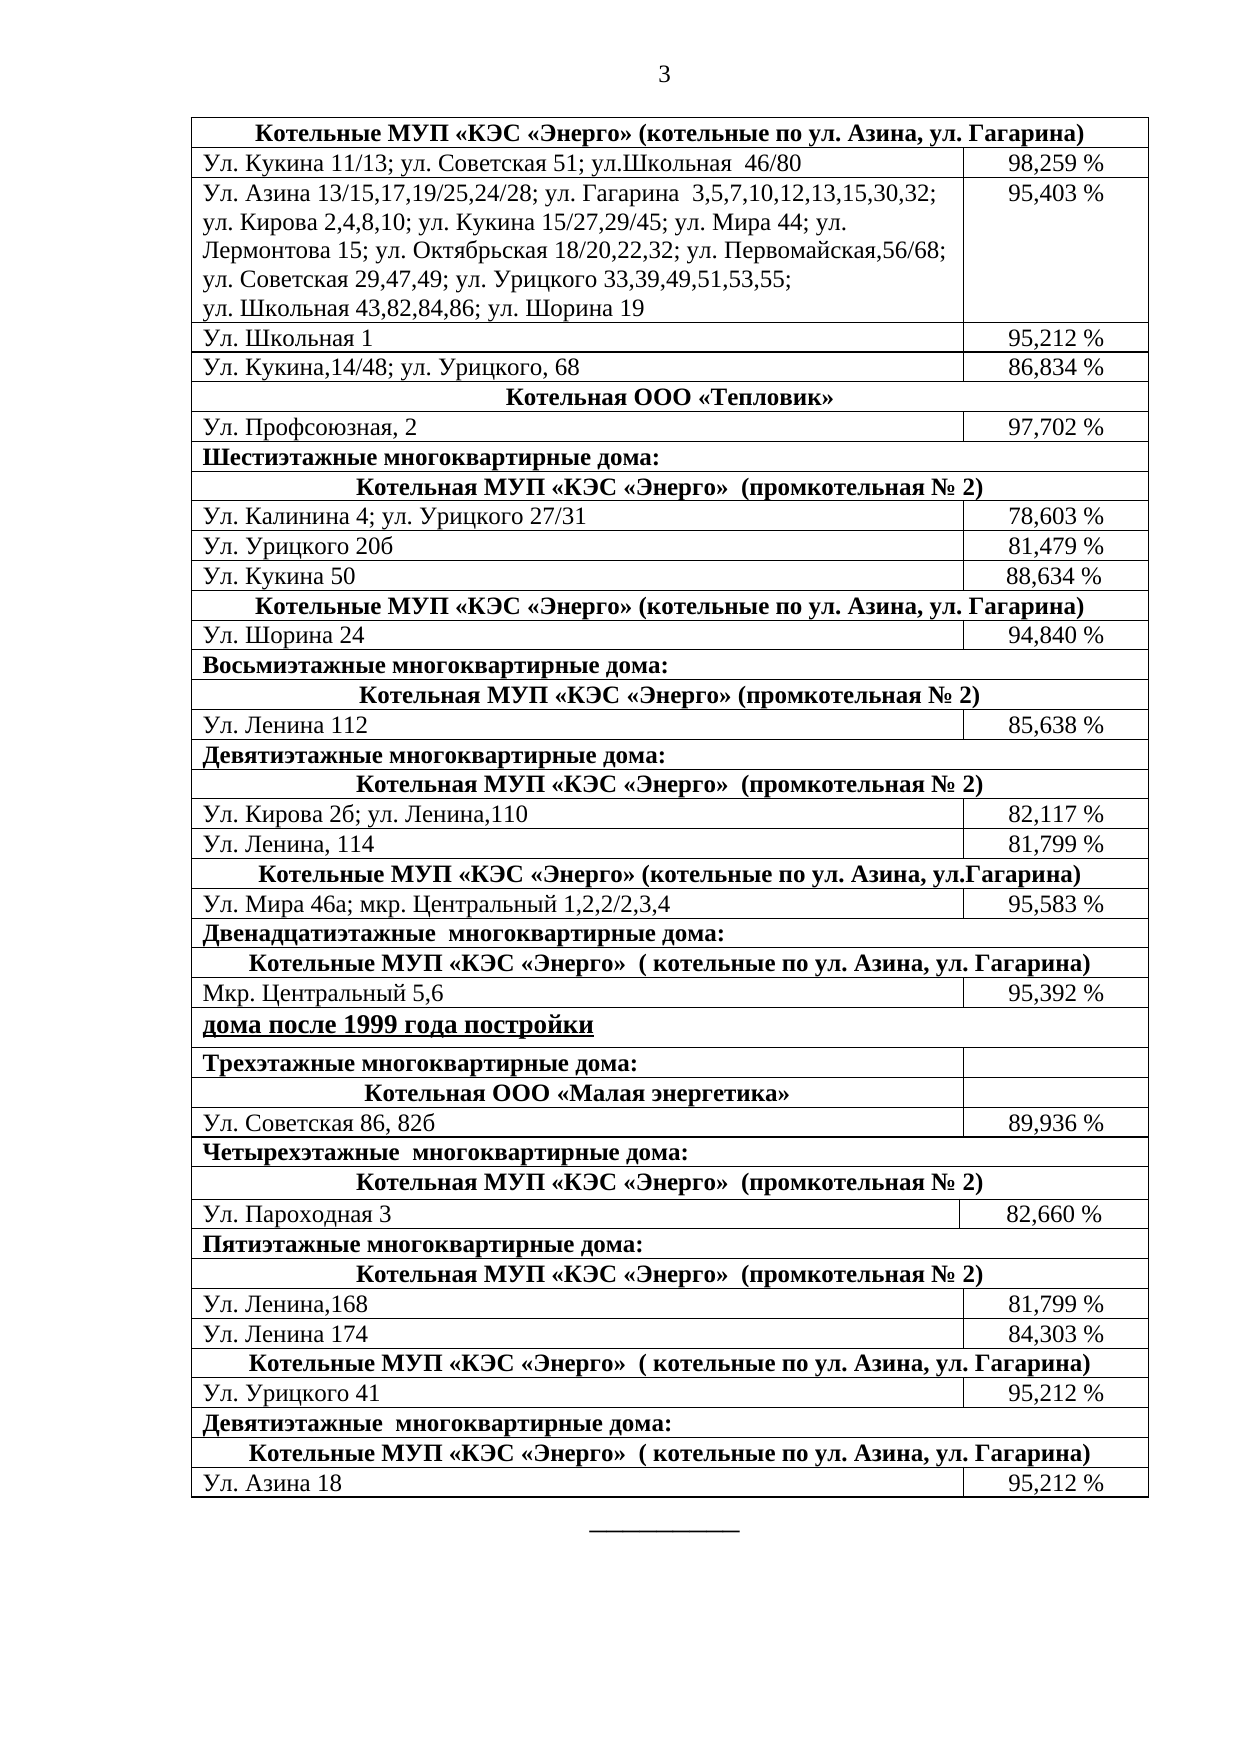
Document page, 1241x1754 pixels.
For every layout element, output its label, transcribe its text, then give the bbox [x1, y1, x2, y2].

table_cell дома после 1999 года постройки [192, 1008, 1148, 1047]
table_cell Котельная МУП «КЭС «Энерго» (промкотельная № 2) [192, 680, 1148, 709]
table_cell Ул. Школьная 1 [192, 323, 963, 351]
table_cell Ул. Ленина 174 [192, 1319, 963, 1347]
table_cell 78,603 % [964, 501, 1148, 530]
text _________ [177, 1497, 1152, 1536]
table_cell Котельная МУП «КЭС «Энерго» (промкотельная № 2) [192, 770, 1148, 798]
table_cell Трехэтажные многоквартирные дома: [192, 1048, 963, 1077]
table_cell Ул. Кукина 11/13; ул. Советская 51; ул.Школьная 46/80 [192, 148, 963, 177]
table_cell Ул. Ленина,168 [192, 1289, 963, 1318]
table_cell 85,638 % [964, 710, 1148, 739]
table_cell Ул. Пароходная 3 [192, 1200, 959, 1228]
table_cell Двенадцатиэтажные многоквартирные дома: [192, 919, 1148, 947]
table_cell Четырехэтажные многоквартирные дома: [192, 1138, 1148, 1166]
table_cell [964, 1078, 1148, 1107]
table_cell 98,259 % [964, 148, 1148, 177]
table_cell 95,212 % [964, 1468, 1148, 1496]
table_cell Ул. Шорина 24 [192, 621, 963, 649]
table_cell 95,403 % [964, 178, 1148, 322]
table_cell 86,834 % [964, 353, 1148, 381]
table_cell 82,117 % [964, 799, 1148, 828]
table_cell Девятиэтажные многоквартирные дома: [192, 1408, 1148, 1437]
table_cell Котельные МУП «КЭС «Энерго» ( котельные по ул. Азина, ул. Гагарина) [192, 1438, 1148, 1467]
table_cell Ул. Мира 46а; мкр. Центральный 1,2,2/2,3,4 [192, 889, 963, 917]
table_cell Ул. Азина 13/15,17,19/25,24/28; ул. Гагарина 3,5,7,10,12,13,15,30,32; ул. Кирова 2,4,8,10; ул. Кукина 15/27,29/45; ул. Мира 44; ул. Лермонтова 15; ул. Октябрьская 18/20,22,32; ул. Первомайская,56/68; ул. Советская 29,47,49; ул. Урицкого 33,39,49,51,53,55; ул. Школьная 43,82,84,86; ул. Шорина 19 [192, 178, 963, 322]
table_cell Ул. Азина 18 [192, 1468, 963, 1496]
table_cell Девятиэтажные многоквартирные дома: [192, 740, 1148, 768]
table_cell Котельные МУП «КЭС «Энерго» (котельные по ул. Азина, ул. Гагарина) [192, 591, 1148, 619]
table_cell Мкр. Центральный 5,6 [192, 978, 963, 1007]
table_cell Ул. Кукина,14/48; ул. Урицкого, 68 [192, 353, 963, 381]
table_cell 81,799 % [964, 829, 1148, 858]
table_cell 81,479 % [964, 531, 1148, 560]
table_cell Котельные МУП «КЭС «Энерго» (котельные по ул. Азина, ул.Гагарина) [192, 859, 1148, 888]
table_cell Котельные МУП «КЭС «Энерго» ( котельные по ул. Азина, ул. Гагарина) [192, 1349, 1148, 1377]
table_cell 95,212 % [964, 1378, 1148, 1407]
table_cell Котельная МУП «КЭС «Энерго» (промкотельная № 2) [192, 472, 1148, 500]
table_cell Котельная МУП «КЭС «Энерго» (промкотельная № 2) [192, 1167, 1148, 1198]
table_cell 95,392 % [964, 978, 1148, 1007]
table_cell Восьмиэтажные многоквартирные дома: [192, 650, 1148, 679]
table_cell Ул. Ленина, 114 [192, 829, 963, 858]
table_cell Ул. Урицкого 20б [192, 531, 963, 560]
table_cell Пятиэтажные многоквартирные дома: [192, 1229, 1148, 1258]
table_cell Котельные МУП «КЭС «Энерго» ( котельные по ул. Азина, ул. Гагарина) [192, 948, 1148, 977]
table_cell 81,799 % [964, 1289, 1148, 1318]
table_cell 95,212 % [964, 323, 1148, 351]
table_cell Котельная ООО «Малая энергетика» [192, 1078, 963, 1107]
table_cell 84,303 % [964, 1319, 1148, 1347]
table_cell Ул. Калинина 4; ул. Урицкого 27/31 [192, 501, 963, 530]
table_cell Ул. Ленина 112 [192, 710, 963, 739]
table_cell 88,634 % [964, 561, 1148, 590]
table_cell 82,660 % [960, 1200, 1148, 1228]
table_cell 89,936 % [964, 1108, 1148, 1136]
table_cell Ул. Советская 86, 82б [192, 1108, 963, 1136]
table_cell Ул. Кукина 50 [192, 561, 963, 590]
table_cell Ул. Кирова 2б; ул. Ленина,110 [192, 799, 963, 828]
table_cell Шестиэтажные многоквартирные дома: [192, 442, 1148, 471]
table_cell Котельные МУП «КЭС «Энерго» (котельные по ул. Азина, ул. Гагарина) [192, 118, 1148, 147]
table_cell 95,583 % [964, 889, 1148, 917]
table_cell Котельная МУП «КЭС «Энерго» (промкотельная № 2) [192, 1259, 1148, 1288]
table_cell 97,702 % [964, 412, 1148, 441]
table_cell Ул. Урицкого 41 [192, 1378, 963, 1407]
table_cell 94,840 % [964, 621, 1148, 649]
table_cell Котельная ООО «Тепловик» [192, 382, 1148, 411]
table_cell Ул. Профсоюзная, 2 [192, 412, 963, 441]
table_cell [964, 1048, 1148, 1077]
